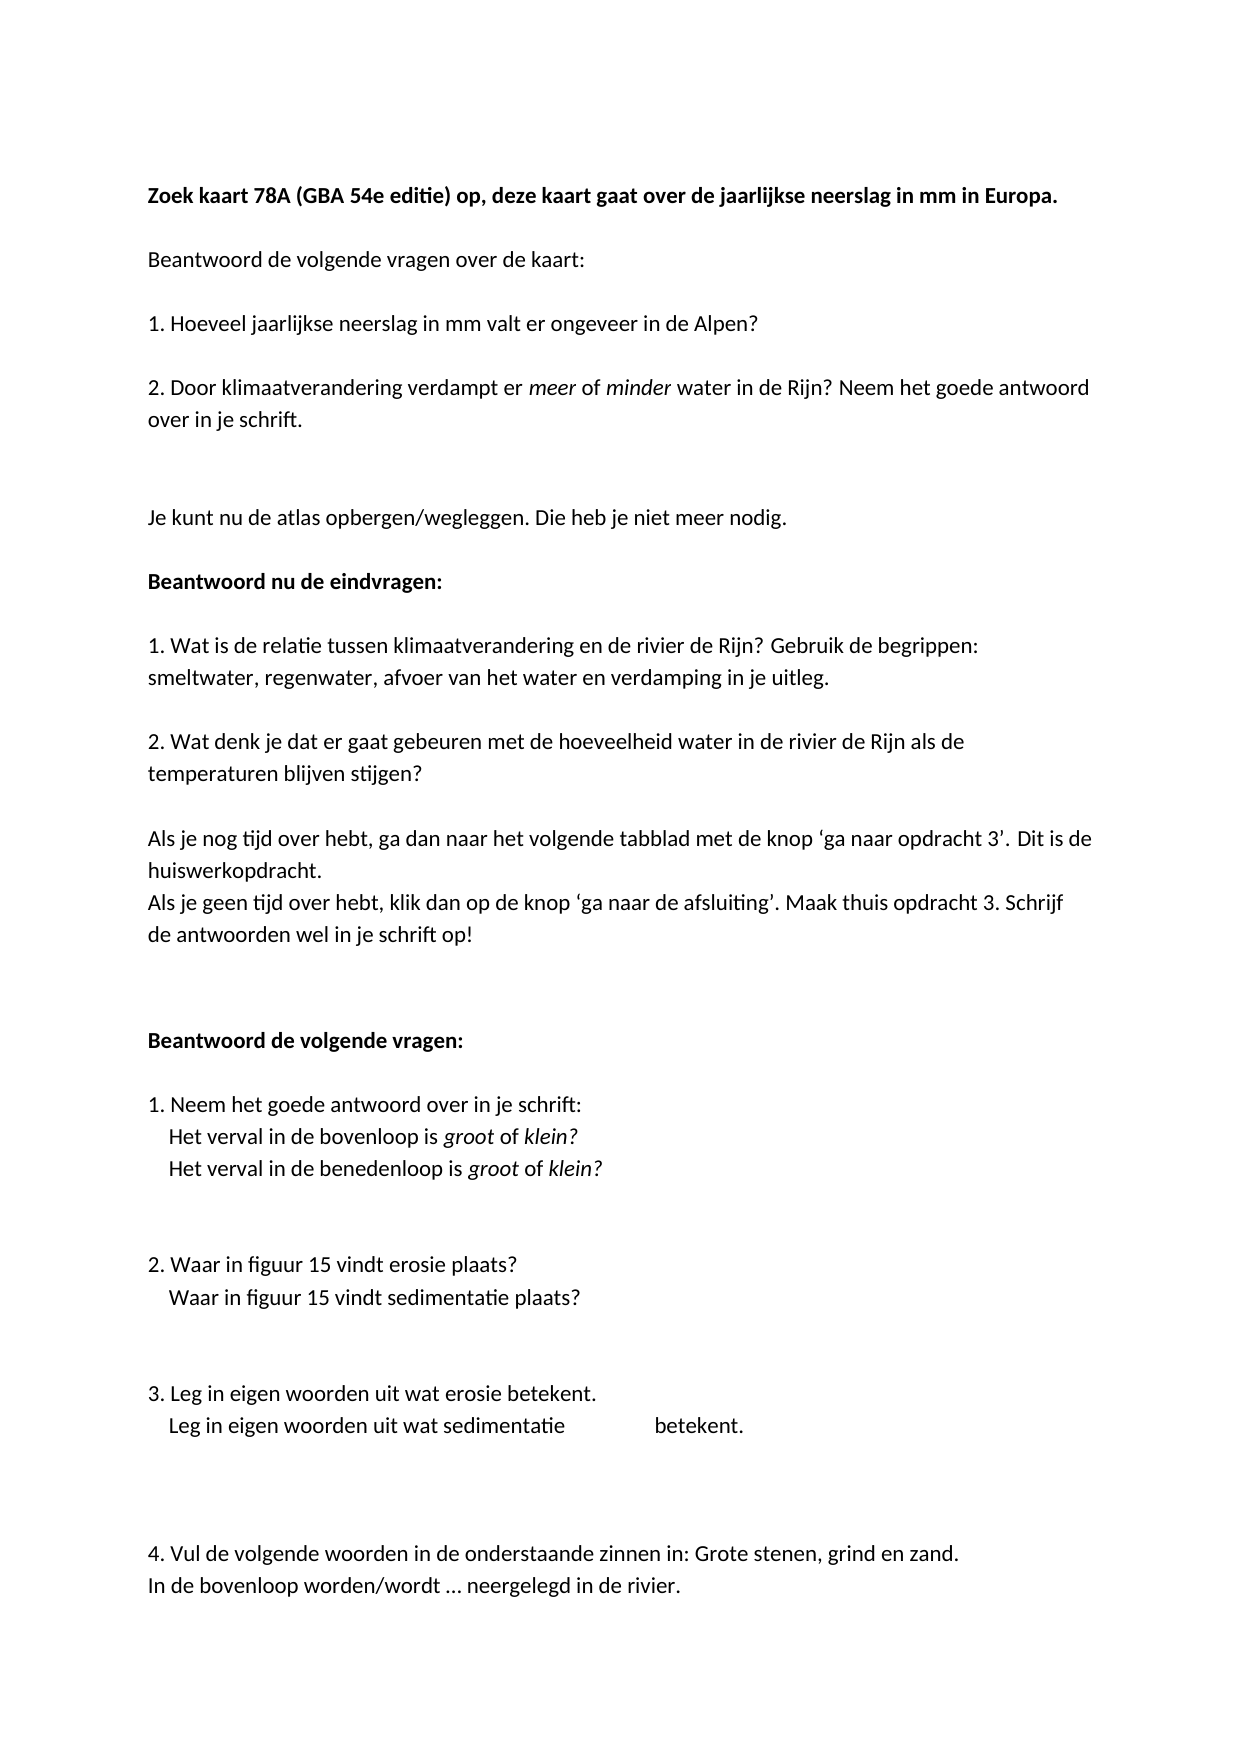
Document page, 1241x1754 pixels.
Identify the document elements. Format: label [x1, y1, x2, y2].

text [148, 148, 1093, 948]
text [148, 1026, 1093, 1599]
